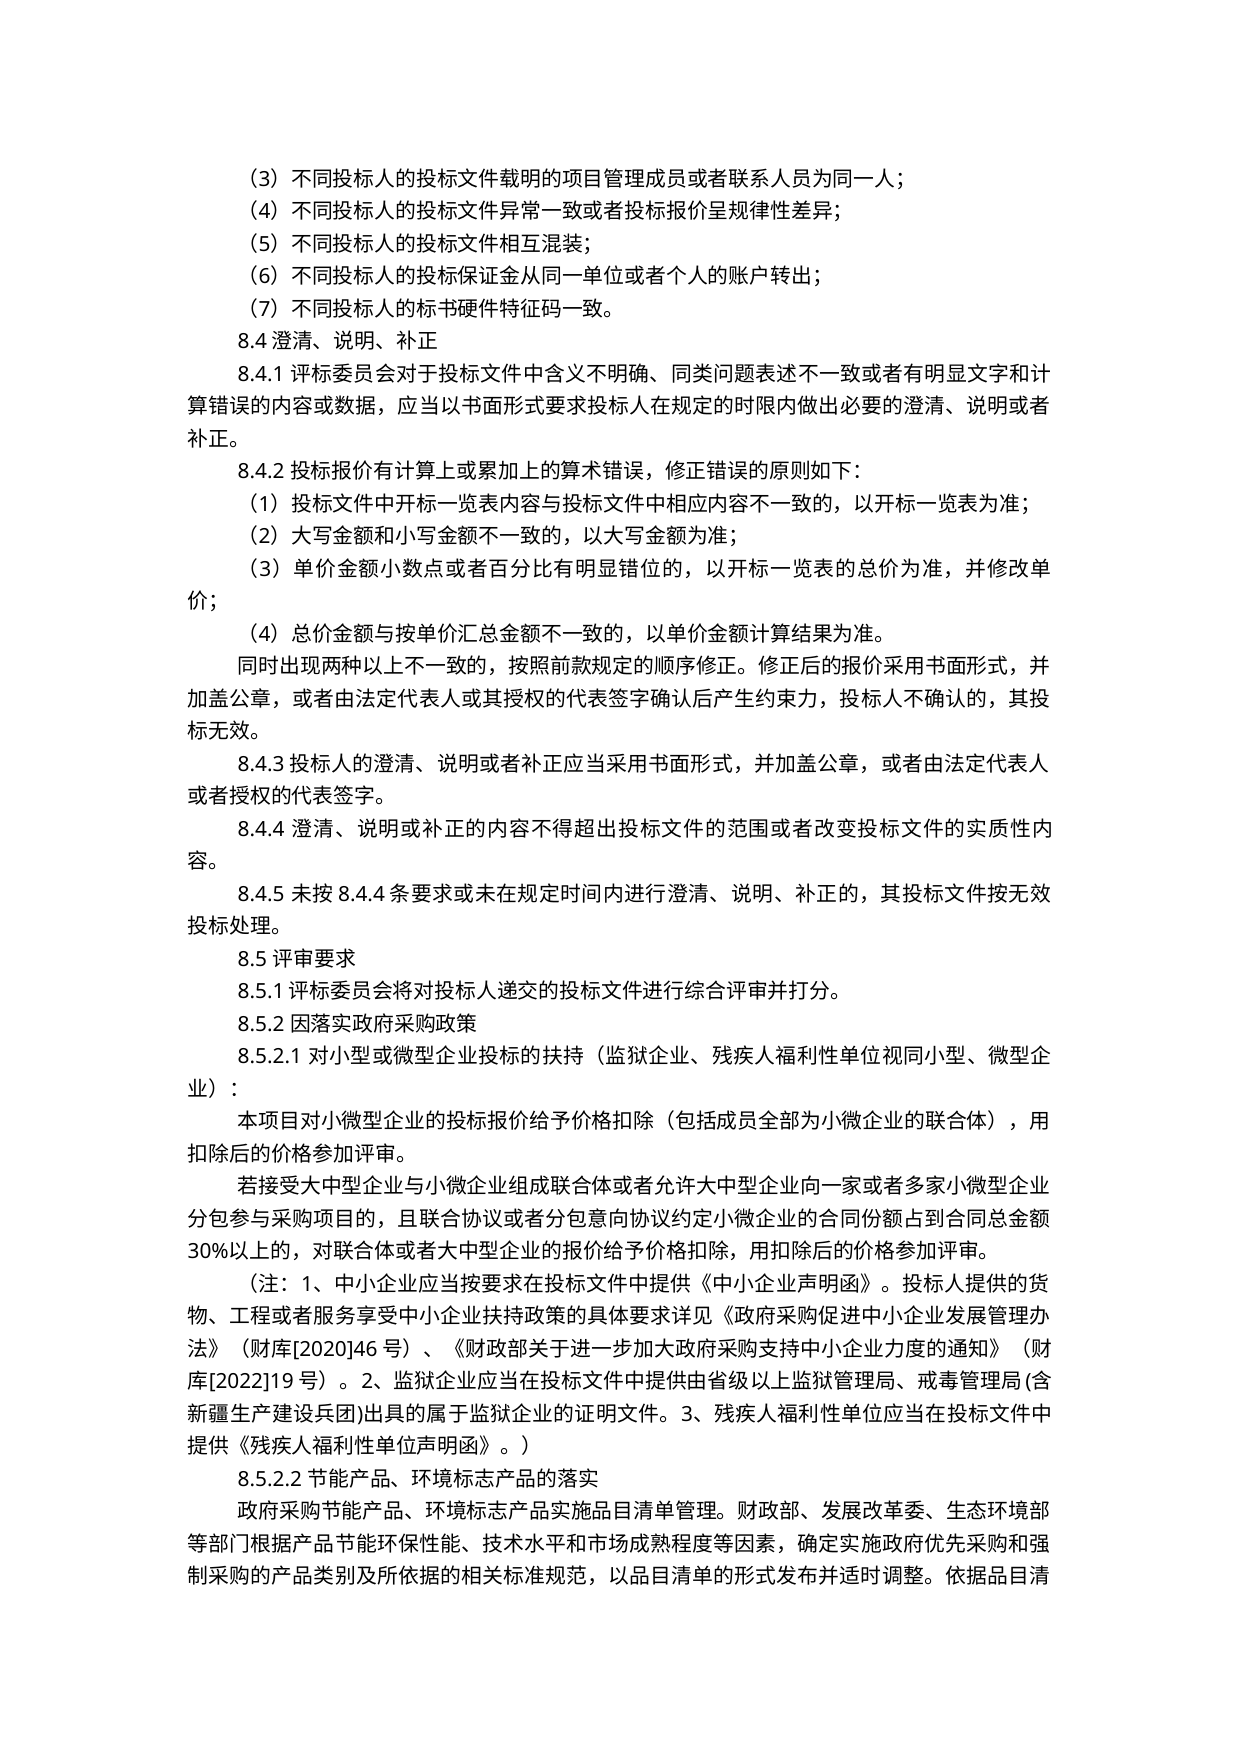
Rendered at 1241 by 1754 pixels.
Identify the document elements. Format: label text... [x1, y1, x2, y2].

text 8.5.1评标委员会将对投标人递交的投标文件进行综合评审并打分。 [187, 974, 1053, 1007]
text 8.5 评审要求 [187, 942, 1053, 974]
text （4）总价金额与按单价汇总金额不一致的，以单价金额计算结果为准。 [187, 617, 1053, 649]
text 8.5.2.1 对小型或微型企业投标的扶持（监狱企业、残疾人福利性单位视同小型、微型企业）： [187, 1039, 1053, 1104]
text 8.5.2 因落实政府采购政策 [187, 1007, 1053, 1039]
text （3）不同投标人的投标文件载明的项目管理成员或者联系人员为同一人； [187, 162, 1053, 194]
text 8.4.1 评标委员会对于投标文件中含义不明确、同类问题表述不一致或者有明显文字和计算错误的内容或数据，应当以书面形式要求投标人在规定的时限内做出必要的澄清、说明或者补正。 [187, 357, 1053, 454]
text 本项目对小微型企业的投标报价给予价格扣除（包括成员全部为小微企业的联合体），用扣除后的价格参加评审。 [187, 1104, 1053, 1169]
text 8.4.4 澄清、说明或补正的内容不得超出投标文件的范围或者改变投标文件的实质性内容。 [187, 812, 1053, 877]
text 同时出现两种以上不一致的，按照前款规定的顺序修正。修正后的报价采用书面形式，并加盖公章，或者由法定代表人或其授权的代表签字确认后产生约束力，投标人不确认的，其投标无效。 [187, 649, 1053, 747]
text （7）不同投标人的标书硬件特征码一致。 [187, 292, 1053, 324]
text 8.4澄清、说明、补正 [187, 324, 1053, 357]
text 8.4.3投标人的澄清、说明或者补正应当采用书面形式，并加盖公章，或者由法定代表人或者授权的代表签字。 [187, 747, 1053, 812]
text 8.5.2.2 节能产品、环境标志产品的落实 [187, 1462, 1053, 1494]
text （1）投标文件中开标一览表内容与投标文件中相应内容不一致的，以开标一览表为准； [187, 487, 1053, 519]
text （3）单价金额小数点或者百分比有明显错位的，以开标一览表的总价为准，并修改单价； [187, 552, 1053, 617]
text （6）不同投标人的投标保证金从同一单位或者个人的账户转出； [187, 259, 1053, 292]
text （注：1、中小企业应当按要求在投标文件中提供《中小企业声明函》。投标人提供的货物、工程或者服务享受中小企业扶持政策的具体要求详见《政府采购促进中小企业发展管理办法》（财库[2020]46号）、《财政部关于进一步加大政府采购支持中小企业力度的通知》（财库[2022]19号）。2、监狱企业应当在投标文件中提供由省级以上监狱管理局、戒毒管理局(含新疆生产建设兵团)出具的属于监狱企业的证明文件。3、残疾人福利性单位应当在投标文件中提供《残疾人福利性单位声明函》。） [187, 1267, 1053, 1462]
text （5）不同投标人的投标文件相互混装； [187, 227, 1053, 259]
text 8.4.5 未按8.4.4条要求或未在规定时间内进行澄清、说明、补正的，其投标文件按无效投标处理。 [187, 877, 1053, 942]
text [187, 1494, 1053, 1592]
text 若接受大中型企业与小微企业组成联合体或者允许大中型企业向一家或者多家小微型企业分包参与采购项目的，且联合协议或者分包意向协议约定小微企业的合同份额占到合同总金额30%以上的，对联合体或者大中型企业的报价给予价格扣除，用扣除后的价格参加评审。 [187, 1169, 1053, 1267]
text （2）大写金额和小写金额不一致的，以大写金额为准； [187, 519, 1053, 552]
text 8.4.2 投标报价有计算上或累加上的算术错误，修正错误的原则如下： [187, 454, 1053, 487]
text （4）不同投标人的投标文件异常一致或者投标报价呈规律性差异； [187, 194, 1053, 227]
